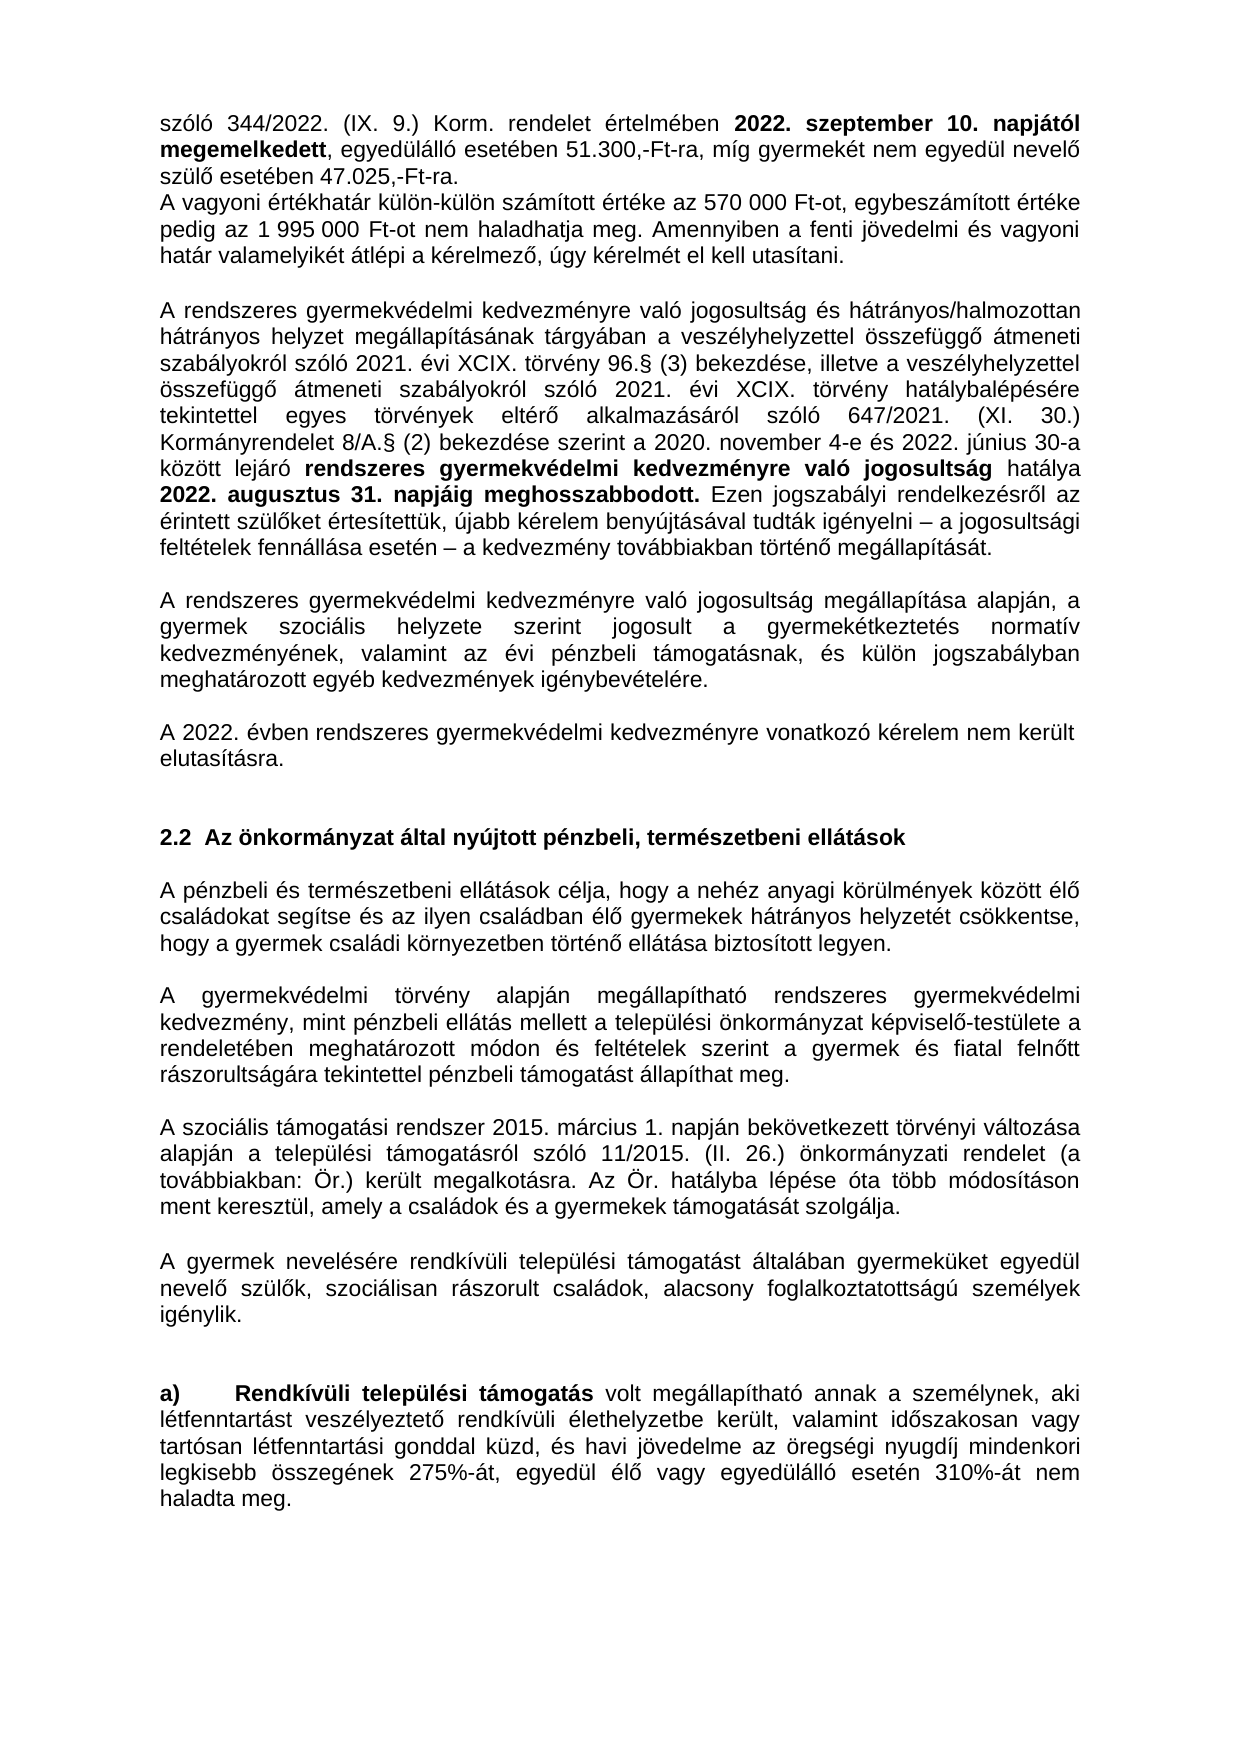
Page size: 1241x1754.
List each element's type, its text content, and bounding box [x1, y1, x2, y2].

text A pénzbeli és természetbeni ellátások célja, hogy a nehéz anyagi körülmények között élő családokat segítse és az ilyen családban élő gyermekek hátrányos helyzetét csökkentse, hogy a gyermek családi környezetben történő ellátása biztosított legyen. [159, 877, 1081, 956]
text A rendszeres gyermekvédelmi kedvezményre való jogosultság megállapítása alapján, a gyermek szociális helyzete szerint jogosult a gyermekétkeztetés normatív kedvezményének, valamint az évi pénzbeli támogatásnak, és külön jogszabályban meghatározott egyéb kedvezmények igénybevételére. [159, 587, 1081, 692]
subtitle A vagyoni értékhatár külön-külön számított értéke az 570 000 Ft-ot, egybeszámított értéke pedig az 1 995 000 Ft-ot nem haladhatja meg. Amennyiben a fenti jövedelmi és vagyoni határ valamelyikét átlépi a kérelmező, úgy kérelmét el kell utasítani. [159, 189, 1081, 268]
subtitle Rendkívüli települési támogatás volt megállapítható annak a személynek, aki létfenntartást veszélyeztető rendkívüli élethelyzetbe került, valamint időszakosan vagy tartósan létfenntartási gonddal küzd, és havi jövedelme az öregségi nyugdíj mindenkori legkisebb összegének 275%-át, egyedül élő vagy egyedülálló esetén 310%-át nem haladta meg. [159, 1380, 1081, 1512]
text A gyermekvédelmi törvény alapján megállapítható rendszeres gyermekvédelmi kedvezmény, mint pénzbeli ellátás mellett a települési önkormányzat képviselő-testülete a rendeletében meghatározott módon és feltételek szerint a gyermek és fiatal felnőtt rászorultságára tekintettel pénzbeli támogatást állapíthat meg. [159, 982, 1081, 1088]
text A 2022. évben rendszeres gyermekvédelmi kedvezményre vonatkozó kérelem nem került elutasításra. [159, 719, 1081, 771]
text A rendszeres gyermekvédelmi kedvezményre való jogosultság és hátrányos/halmozottan hátrányos helyzet megállapításának tárgyában a veszélyhelyzettel összefüggő átmeneti szabályokról szóló 2021. évi XCIX. törvény 96.§ (3) bekezdése, illetve a veszélyhelyzettel összefüggő átmeneti szabályokról szóló 2021. évi XCIX. törvény hatálybalépésére tekintettel egyes törvények eltérő alkalmazásáról szóló 647/2021. (XI. 30.) Kormányrendelet 8/A.§ (2) bekezdése szerint a 2020. november 4-e és 2022. június 30-a között lejáró rendszeres gyermekvédelmi kedvezményre való jogosultság hatálya 2022. augusztus 31. napjáig meghosszabbodott. Ezen jogszabályi rendelkezésről az érintett szülőket értesítettük, újabb kérelem benyújtásával tudták igényelni – a jogosultsági feltételek fennállása esetén – a kedvezmény továbbiakban történő megállapítását. [159, 297, 1081, 561]
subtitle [159, 110, 1081, 189]
subtitle A szociális támogatási rendszer 2015. március 1. napján bekövetkezett törvényi változása alapján a települési támogatásról szóló 11/2015. (II. 26.) önkormányzati rendelet (a továbbiakban: Ör.) került megalkotásra. Az Ör. hatályba lépése óta több módosításon ment keresztül, amely a családok és a gyermekek támogatását szolgálja. [159, 1114, 1081, 1219]
text 2.2 Az önkormányzat által nyújtott pénzbeli, természetbeni ellátások [159, 824, 1081, 850]
text A gyermek nevelésére rendkívüli települési támogatást általában gyermeküket egyedül nevelő szülők, szociálisan rászorult családok, alacsony foglalkoztatottságú személyek igénylik. [159, 1248, 1081, 1327]
